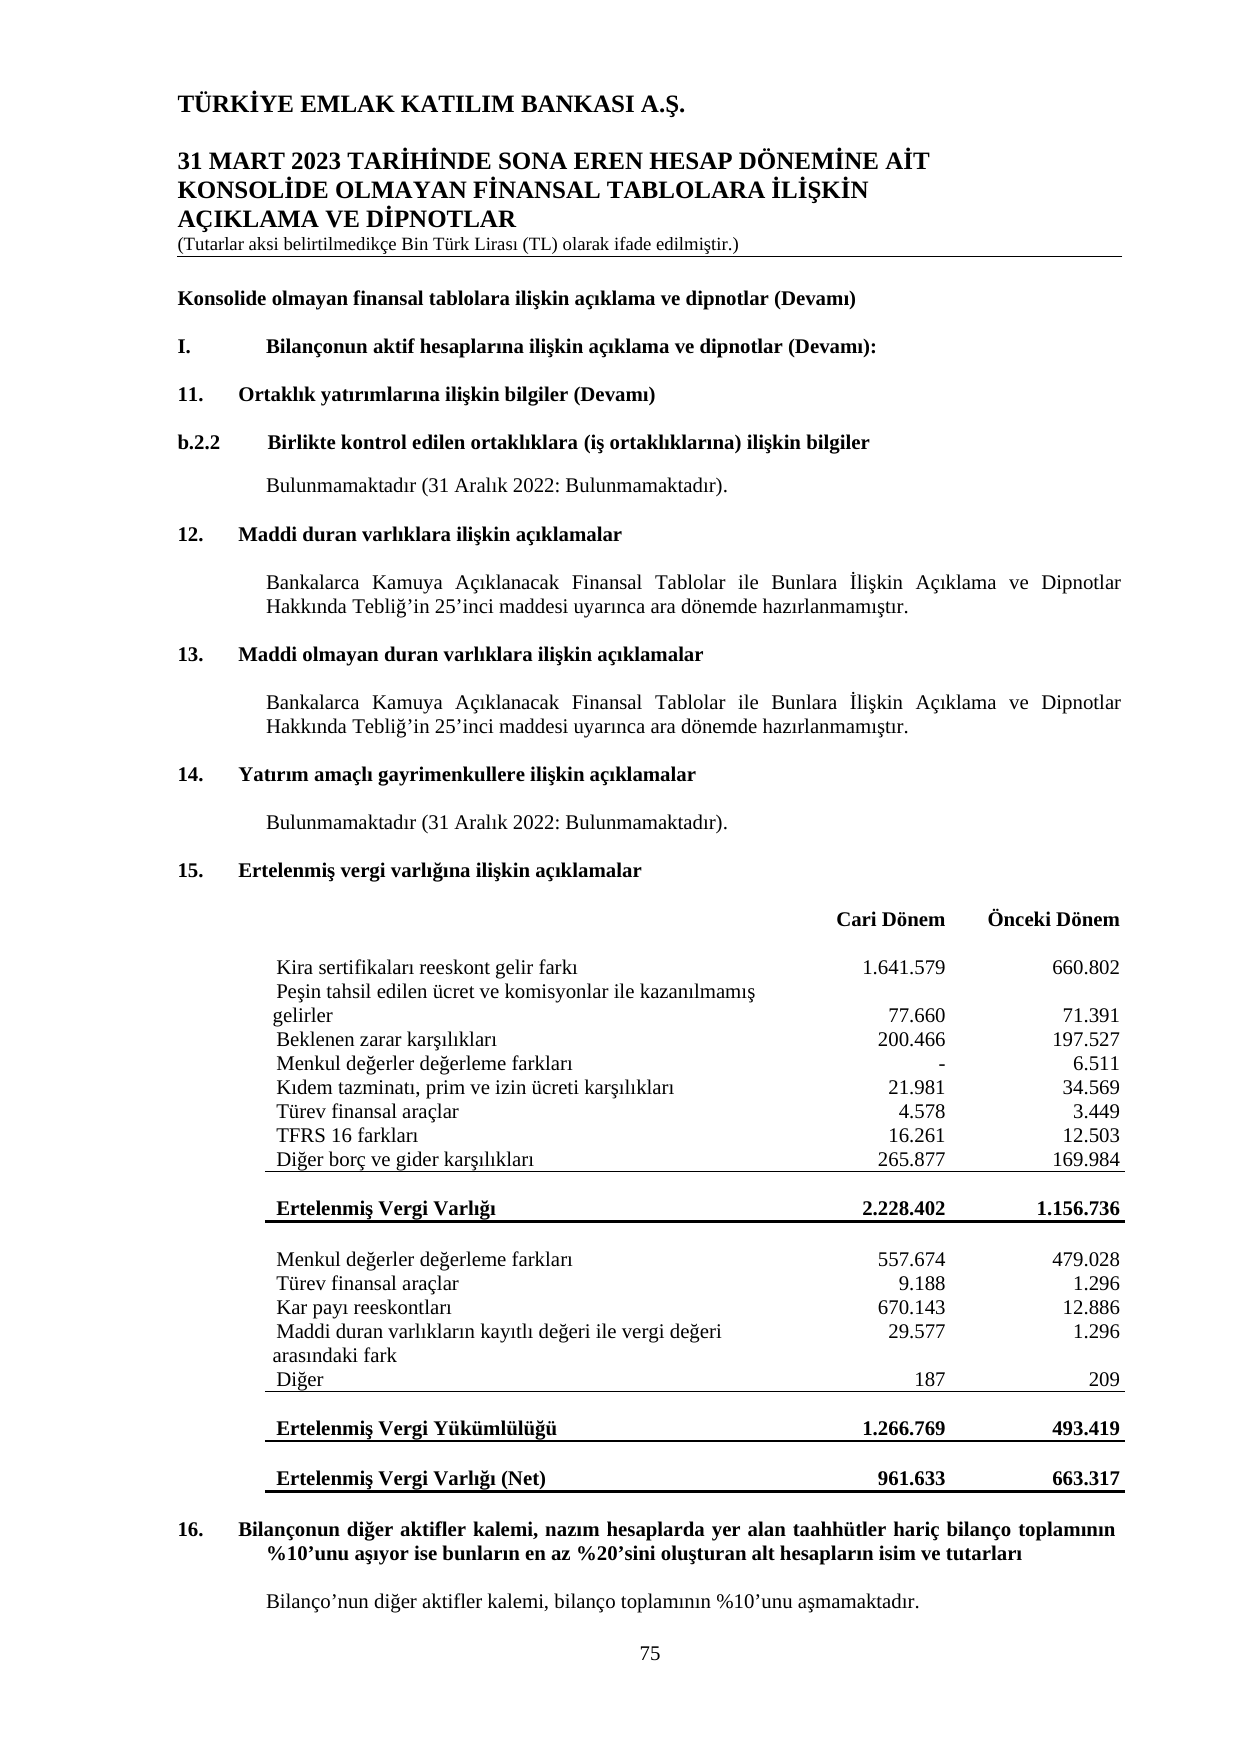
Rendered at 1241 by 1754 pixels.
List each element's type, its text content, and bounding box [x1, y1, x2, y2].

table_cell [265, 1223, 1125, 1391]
list Ortaklık yatırımlarına ilişkin bilgiler (Devamı) [177, 382, 1122, 406]
text b.2.2 Birlikte kontrol edilen ortaklıklara (iş ortaklıklarına) ilişkin bilgiler [177, 430, 1122, 454]
list Bilançonun diğer aktifler kalemi, nazım hesaplarda yer alan taahhütler hariç bilanço toplamının %10’unu aşıyor ise bunların en az %20’sini oluşturan alt hesapların isim ve tutarları [177, 1516, 1116, 1564]
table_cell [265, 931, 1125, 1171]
list Ertelenmiş vergi varlığına ilişkin açıklamalar [177, 858, 1122, 882]
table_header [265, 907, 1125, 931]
list Yatırım amaçlı gayrimenkullere ilişkin açıklamalar [177, 762, 1117, 786]
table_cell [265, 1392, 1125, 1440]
text Bankalarca Kamuya Açıklanacak Finansal Tablolar ile Bunlara İlişkin Açıklama ve Dipnotlar Hakkında Tebliğ’in 25’inci maddesi uyarınca ara dönemde hazırlanmamıştır. [266, 570, 1122, 618]
text Konsolide olmayan finansal tablolara ilişkin açıklama ve dipnotlar (Devamı) [177, 286, 1122, 310]
list Maddi olmayan duran varlıklara ilişkin açıklamalar [177, 642, 1117, 666]
text Bilanço’nun diğer aktifler kalemi, bilanço toplamının %10’unu aşmamaktadır. [266, 1589, 1116, 1613]
text Bulunmamaktadır (31 Aralık 2022: Bulunmamaktadır). [207, 473, 1122, 497]
list Maddi duran varlıklara ilişkin açıklamalar [177, 522, 1138, 546]
text Bulunmamaktadır (31 Aralık 2022: Bulunmamaktadır). [266, 810, 1138, 834]
list Bilançonun aktif hesaplarına ilişkin açıklama ve dipnotlar (Devamı): [177, 334, 1122, 358]
text Bankalarca Kamuya Açıklanacak Finansal Tablolar ile Bunlara İlişkin Açıklama ve Dipnotlar Hakkında Tebliğ’in 25’inci maddesi uyarınca ara dönemde hazırlanmamıştır. [266, 690, 1122, 738]
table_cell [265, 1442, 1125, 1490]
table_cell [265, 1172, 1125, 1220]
